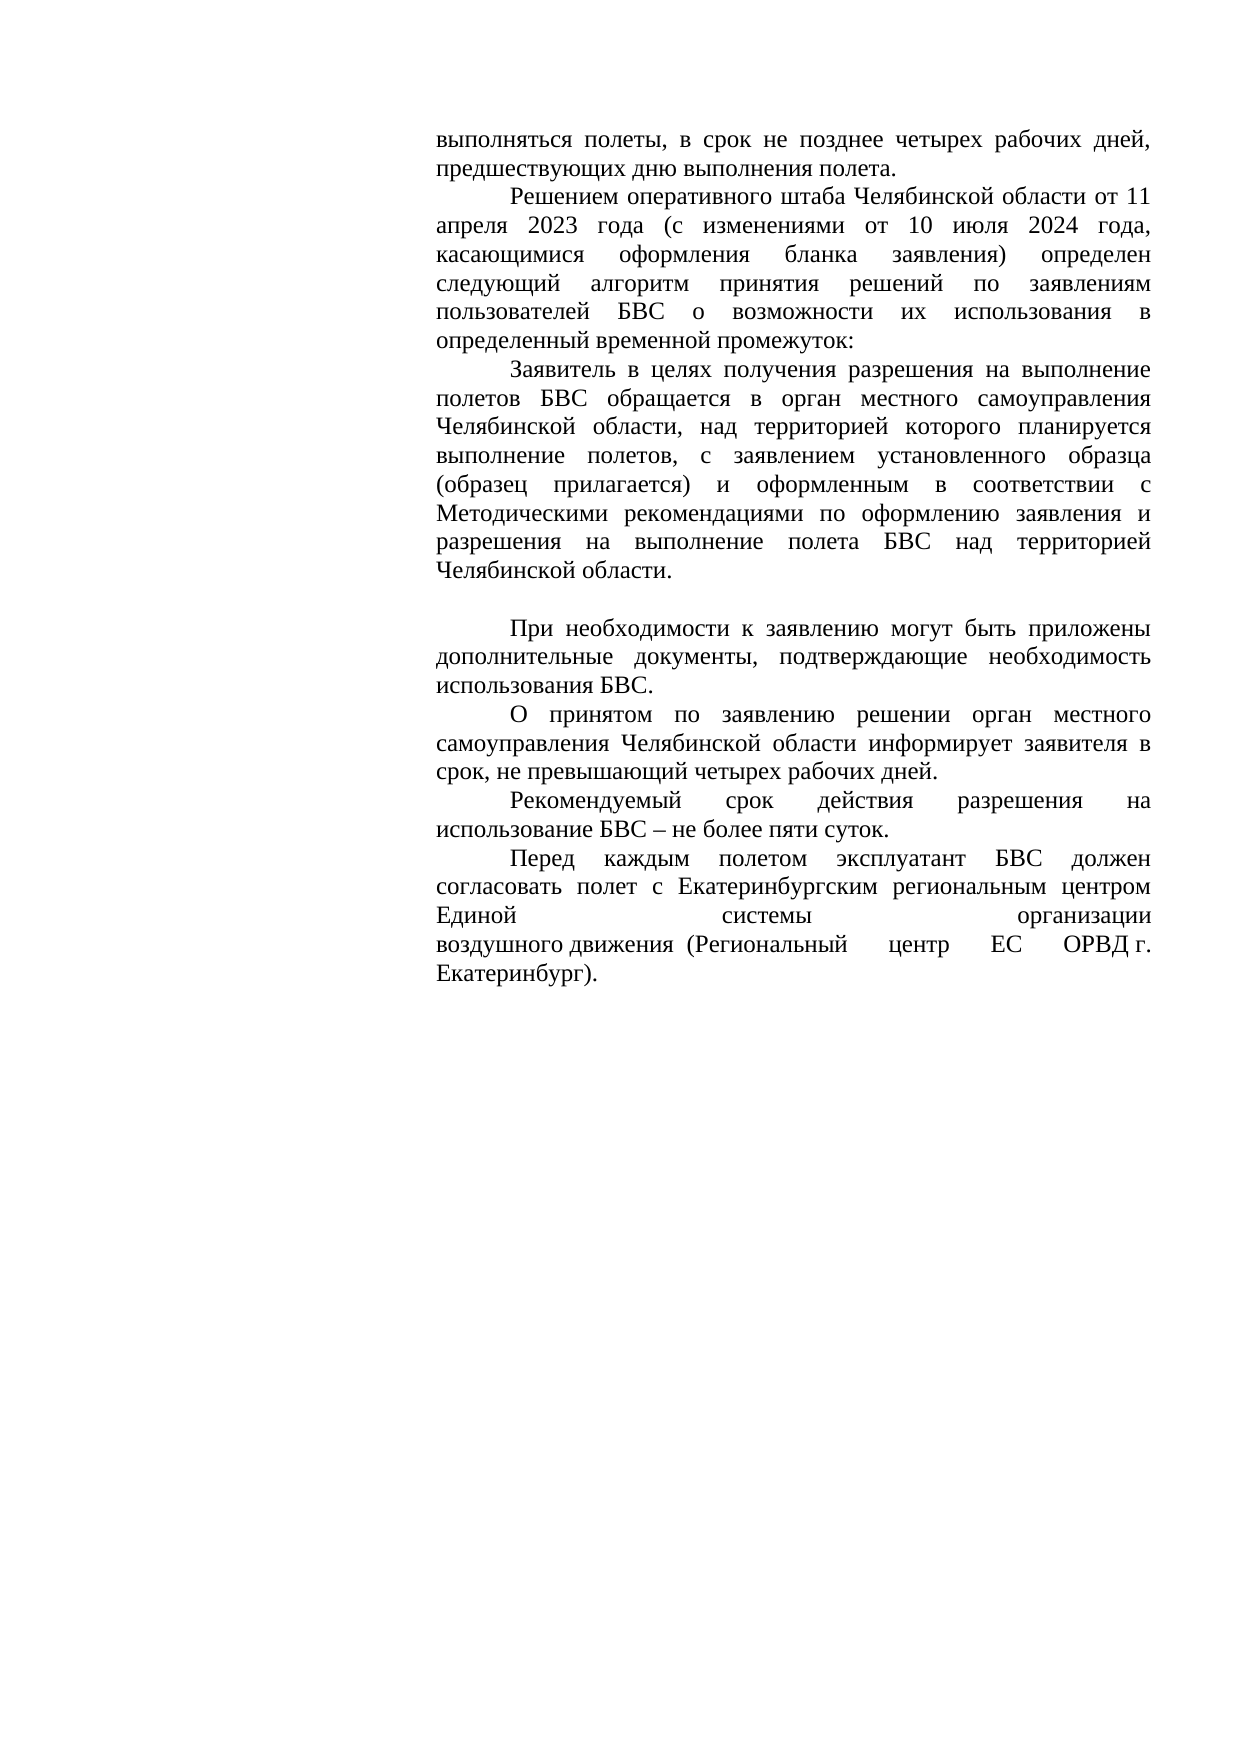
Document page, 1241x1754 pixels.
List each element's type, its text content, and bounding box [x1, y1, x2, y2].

text Решением оперативного штаба Челябинской области от 11 апреля 2023 года (с изменениями от 10 июля 2024 года, касающимися оформления бланка заявления) определен следующий алгоритм принятия решений по заявлениям пользователей БВС о возможности их использования в определенный временной промежуток: [436, 181, 1152, 354]
text Заявитель в целях получения разрешения на выполнение полетов БВС обращается в орган местного самоуправления Челябинской области, над территорией которого планируется выполнение полетов, с заявлением установленного образца (образец прилагается) и оформленным в соответствии с Методическими рекомендациями по оформлению заявления и разрешения на выполнение полета БВС над территорией Челябинской области. [436, 354, 1152, 584]
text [436, 124, 1152, 181]
text О принятом по заявлению решении орган местного самоуправления Челябинской области информирует заявителя в срок, не превышающий четырех рабочих дней. [436, 699, 1152, 785]
text При необходимости к заявлению могут быть приложены дополнительные документы, подтверждающие необходимость использования БВС. [436, 613, 1152, 699]
text Рекомендуемый срок действия разрешения на использование БВС – не более пяти суток. [436, 785, 1152, 843]
text Перед каждым полетом эксплуатант БВС должен согласовать полет с Екатеринбургским региональным центром Единой системы организации воздушного движения (Региональный центр ЕС ОРВД г. Екатеринбург). [436, 843, 1152, 986]
